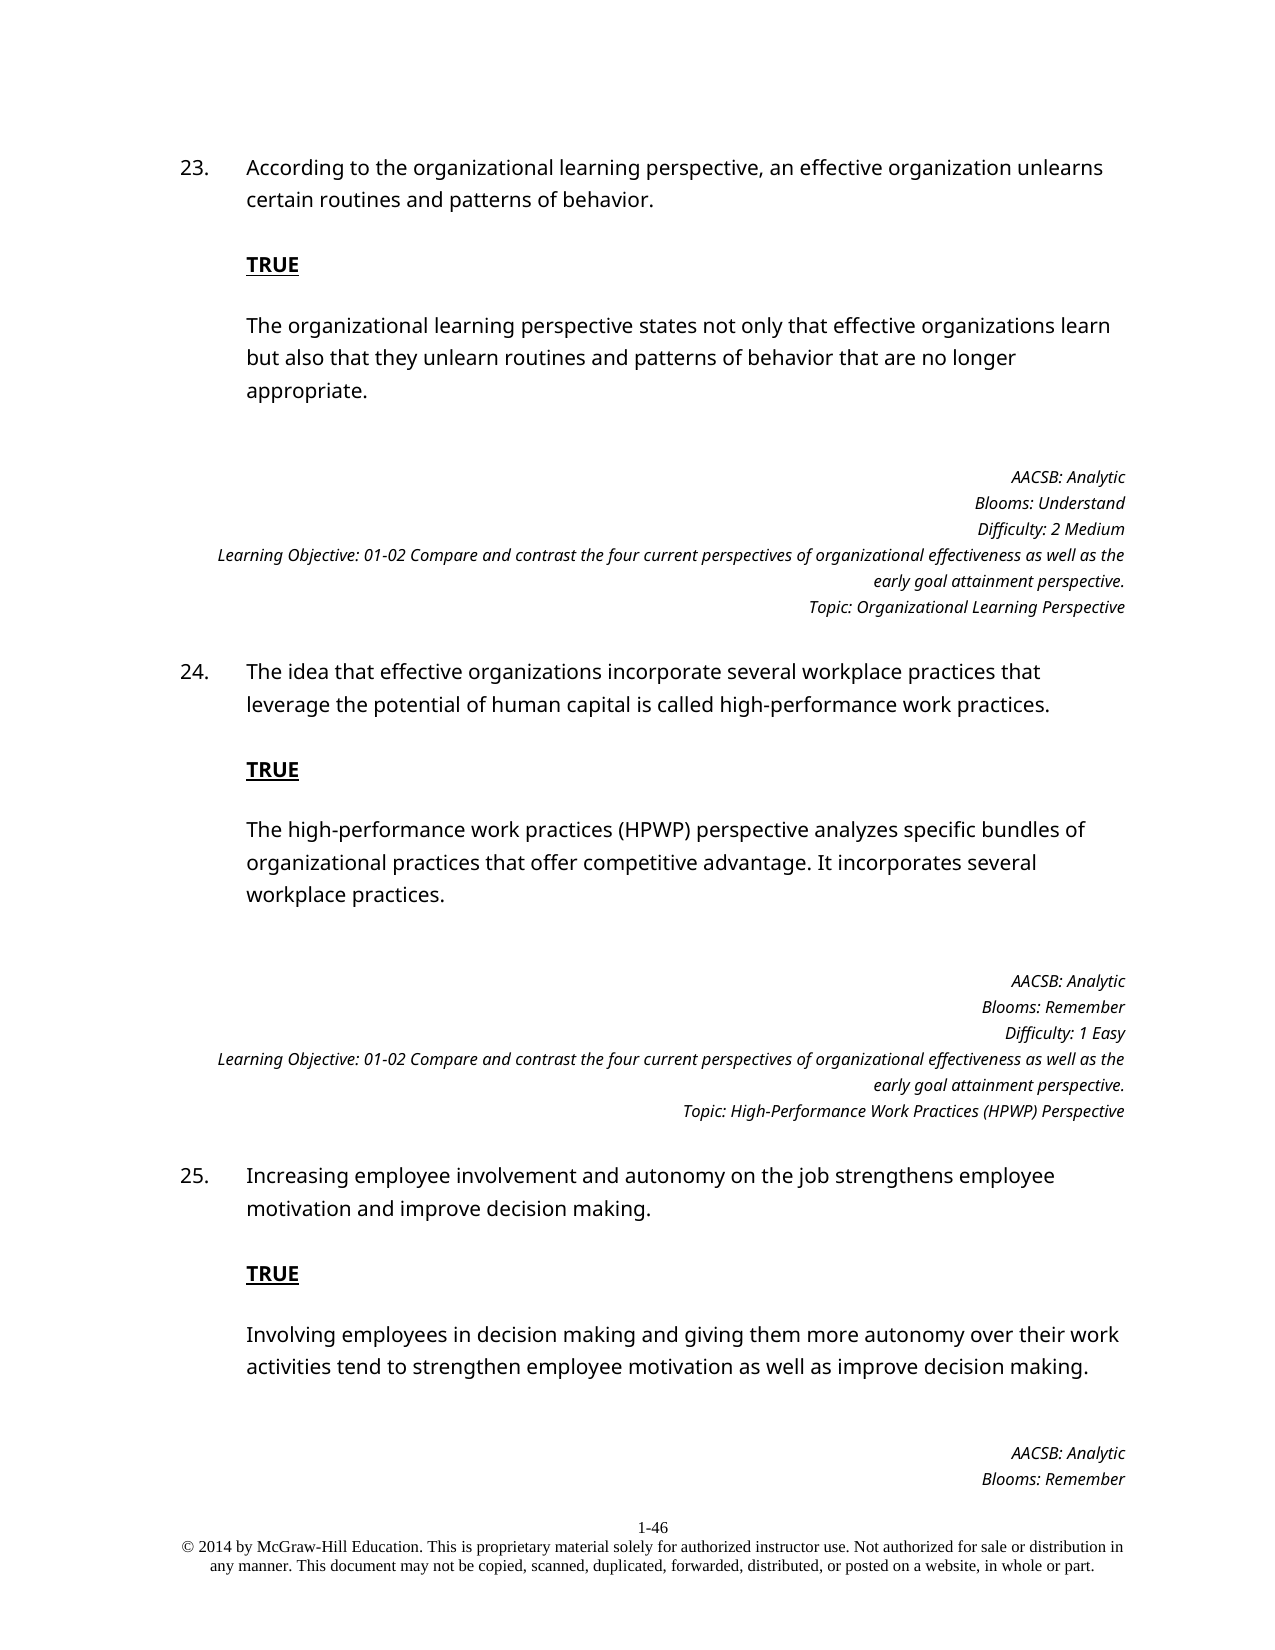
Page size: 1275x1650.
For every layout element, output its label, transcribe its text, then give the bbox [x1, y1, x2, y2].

table_header 23. [180, 153, 246, 436]
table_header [180, 1442, 1125, 1490]
table_header AACSB: Analytic Blooms: Understand Difficulty: 2 Medium Learning Objective: 01-02 Compare and contrast the four current perspectives of organizational effectiveness as well as the early goal attainment perspective. Topic: Organizational Learning Perspective [180, 465, 1125, 654]
table_header 25. [180, 1162, 246, 1412]
table_header The idea that effective organizations incorporate several workplace practices that leverage the potential of human capital is called high-performance work practices. TRUE The high-performance work practices (HPWP) perspective analyzes specific bundles of organizational practices that offer competitive advantage. It incorporates several workplace practices. [246, 657, 1125, 941]
table_header According to the organizational learning perspective, an effective organization unlearns certain routines and patterns of behavior. TRUE The organizational learning perspective states not only that effective organizations learn but also that they unlearn routines and patterns of behavior that are no longer appropriate. [246, 153, 1125, 436]
table_header 24. [180, 657, 246, 941]
table_header Increasing employee involvement and autonomy on the job strengthens employee motivation and improve decision making. TRUE Involving employees in decision making and giving them more autonomy over their work activities tend to strengthen employee motivation as well as improve decision making. [246, 1162, 1125, 1412]
